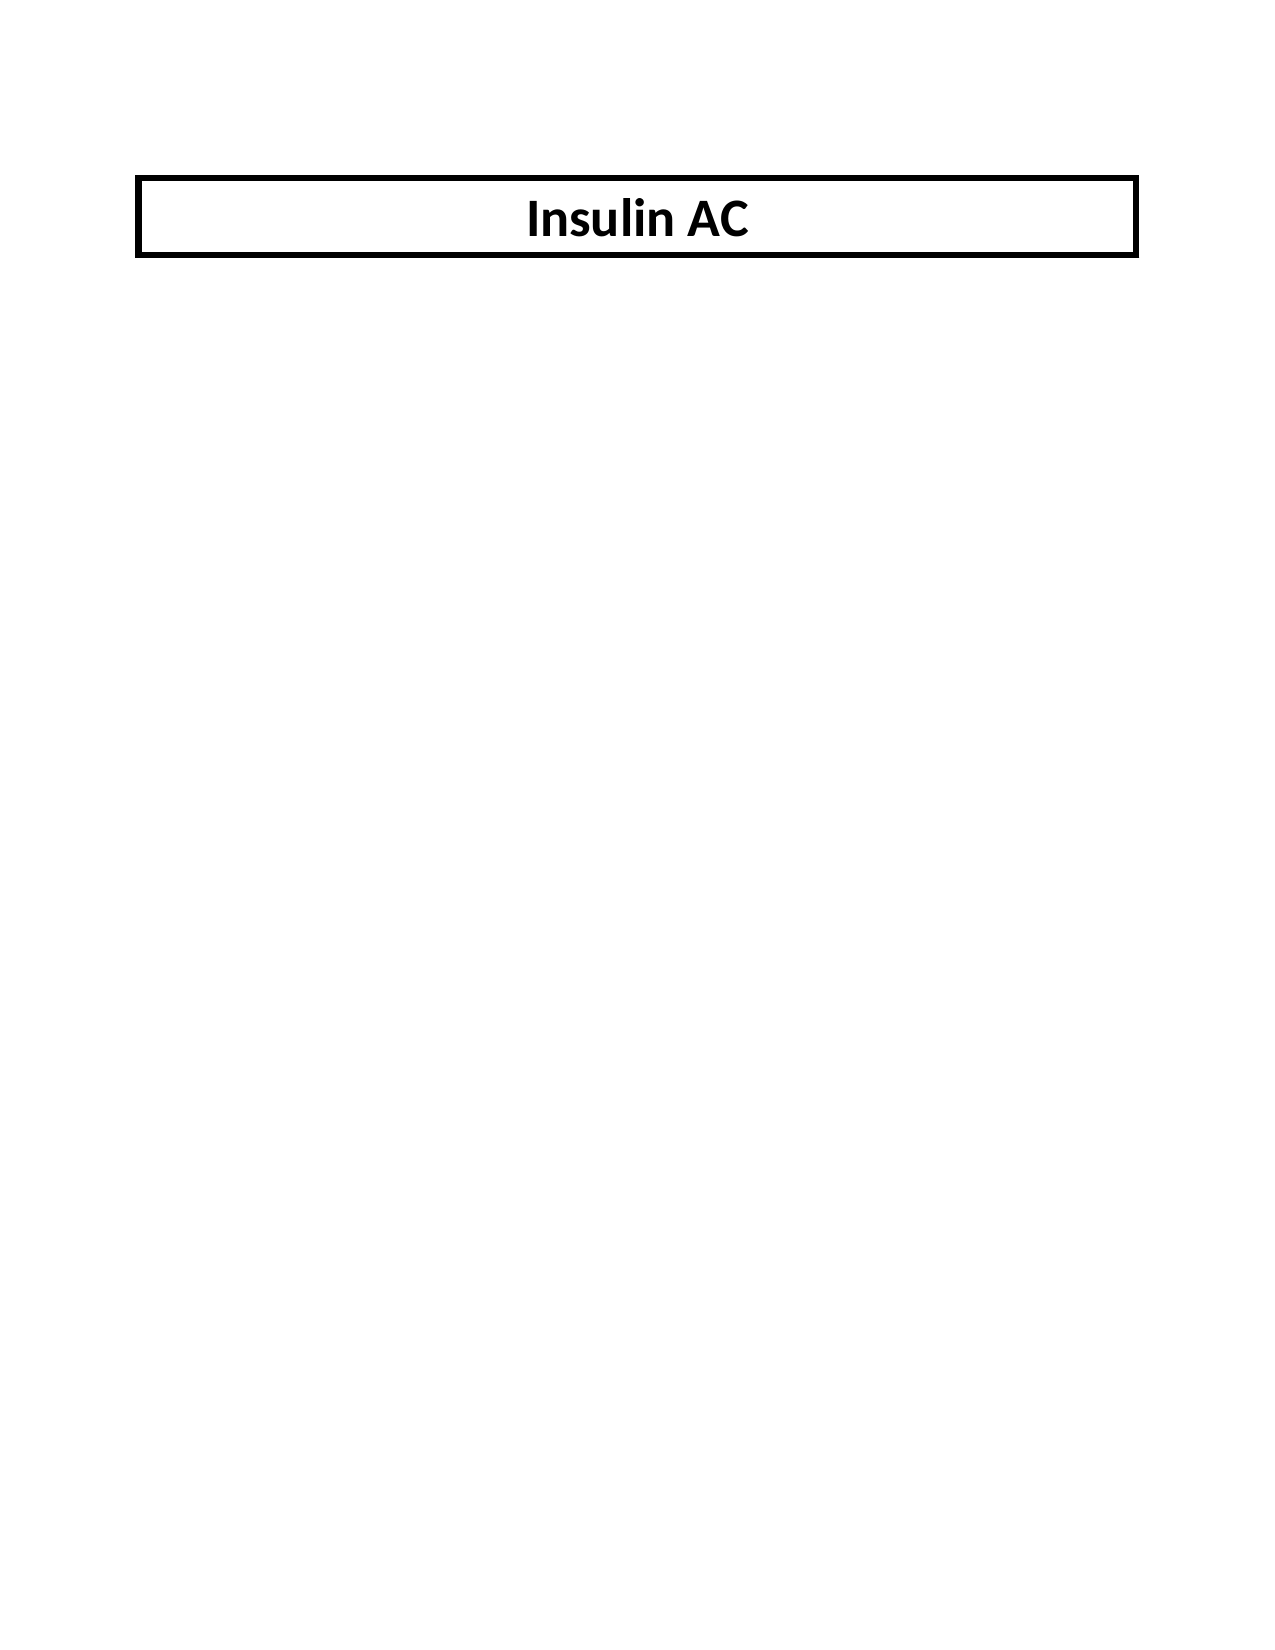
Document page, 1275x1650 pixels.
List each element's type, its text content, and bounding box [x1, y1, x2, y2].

subtitle Insulin AC [142, 181, 1133, 252]
